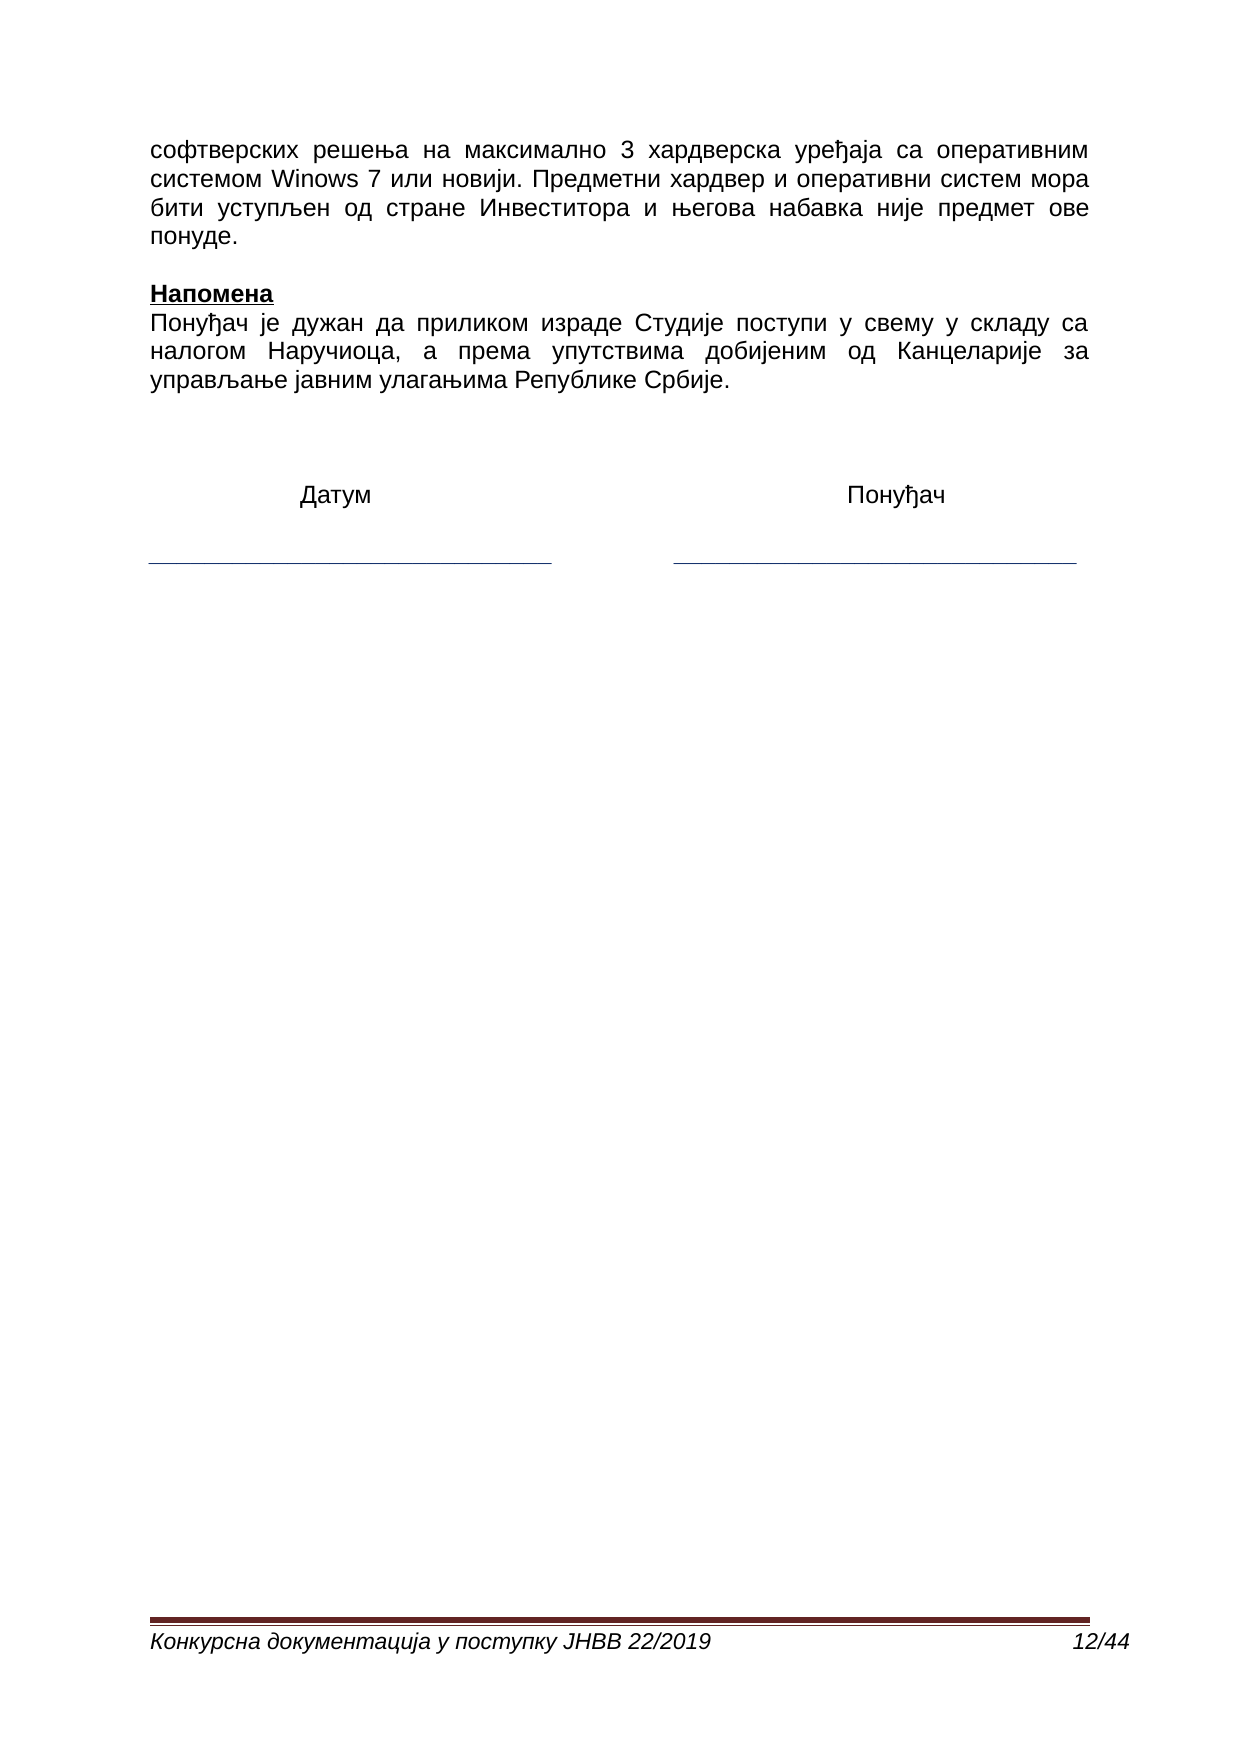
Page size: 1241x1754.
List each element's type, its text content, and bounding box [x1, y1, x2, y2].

subtitle Напомена [150, 279, 1090, 307]
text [150, 135, 1090, 250]
text Понуђач је дужан да приликом израде Студије поступи у свему у складу са налогом Наручиоца, а према упутствима добијеним од Канцеларије за управљање јавним улагањима Републике Србије. [150, 307, 1090, 394]
text _____________________________ _____________________________ [150, 537, 1090, 566]
text Датум Понуђач [225, 480, 1090, 509]
